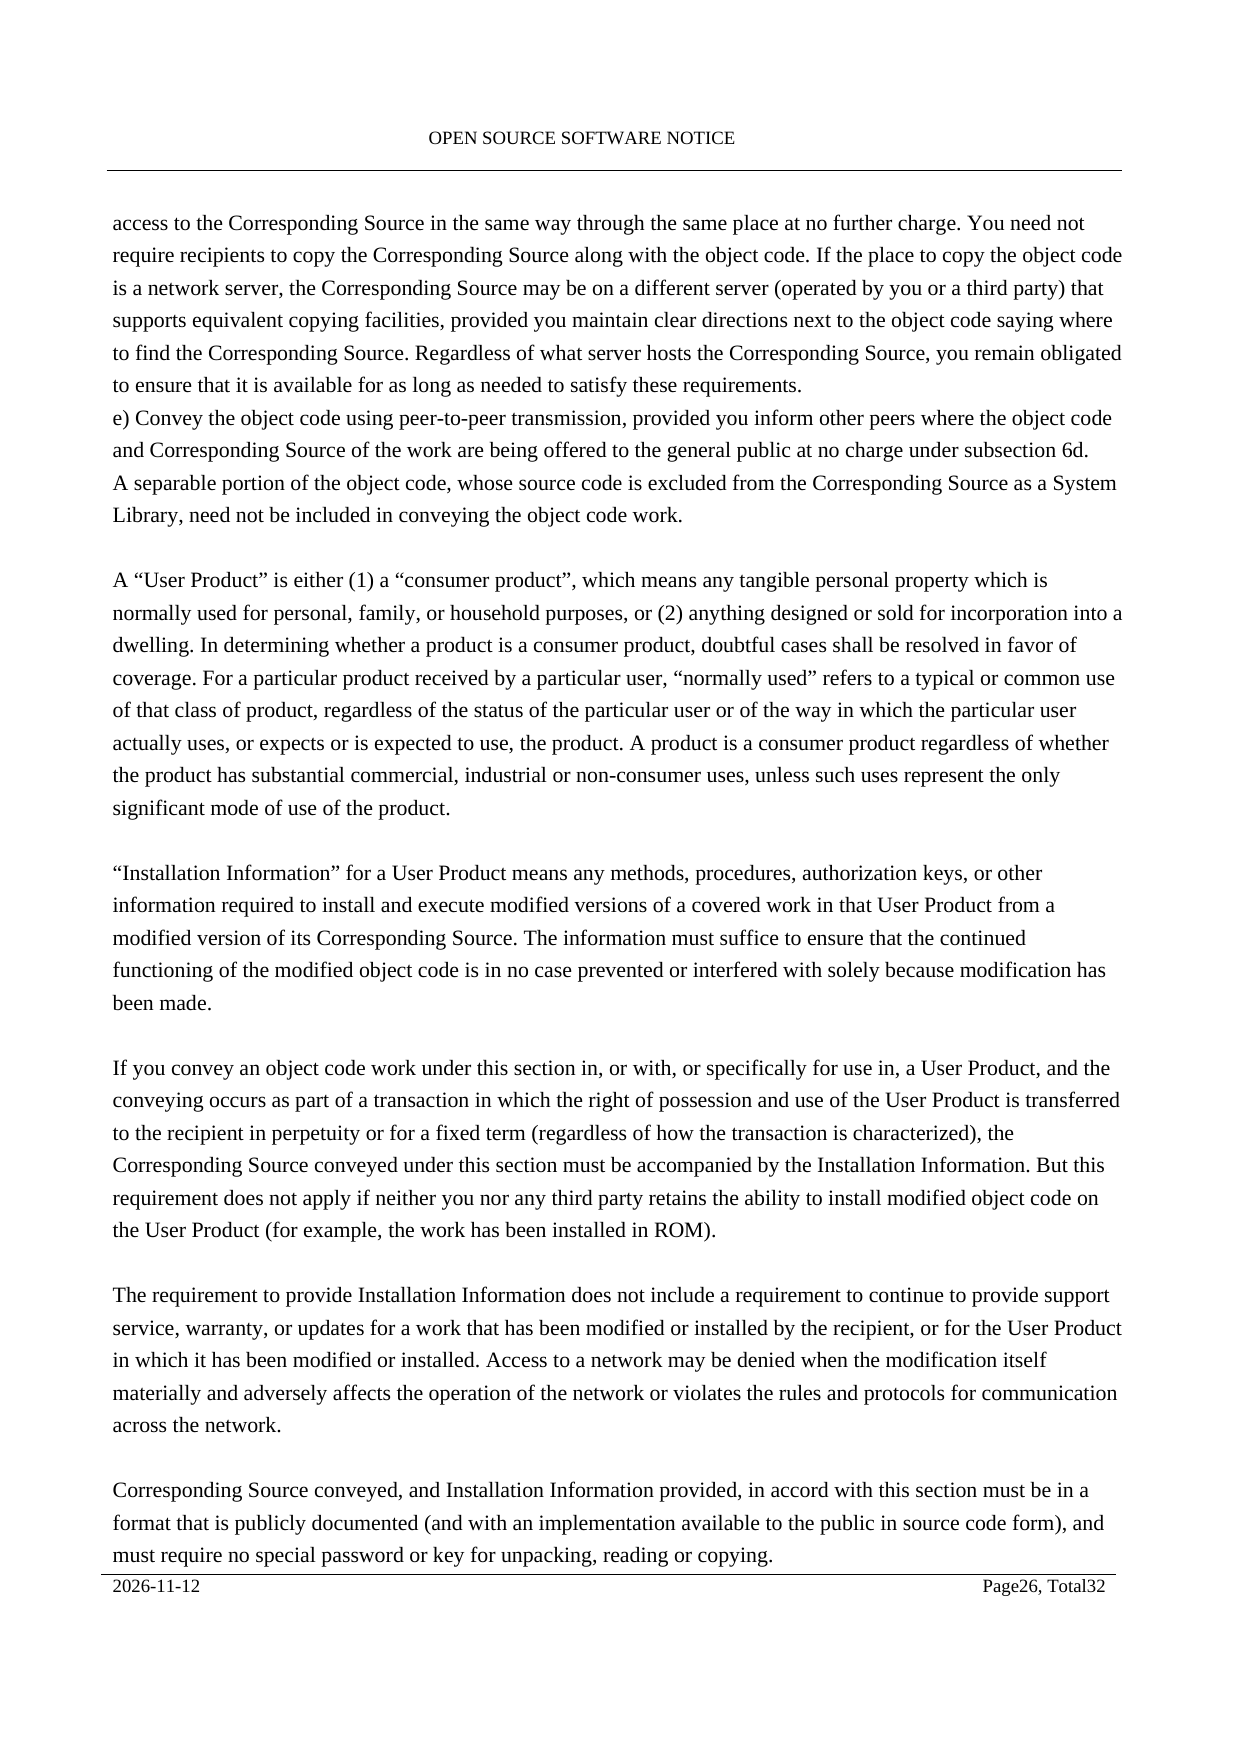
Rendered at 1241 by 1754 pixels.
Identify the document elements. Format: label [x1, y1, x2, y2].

text [112, 206, 1128, 1571]
